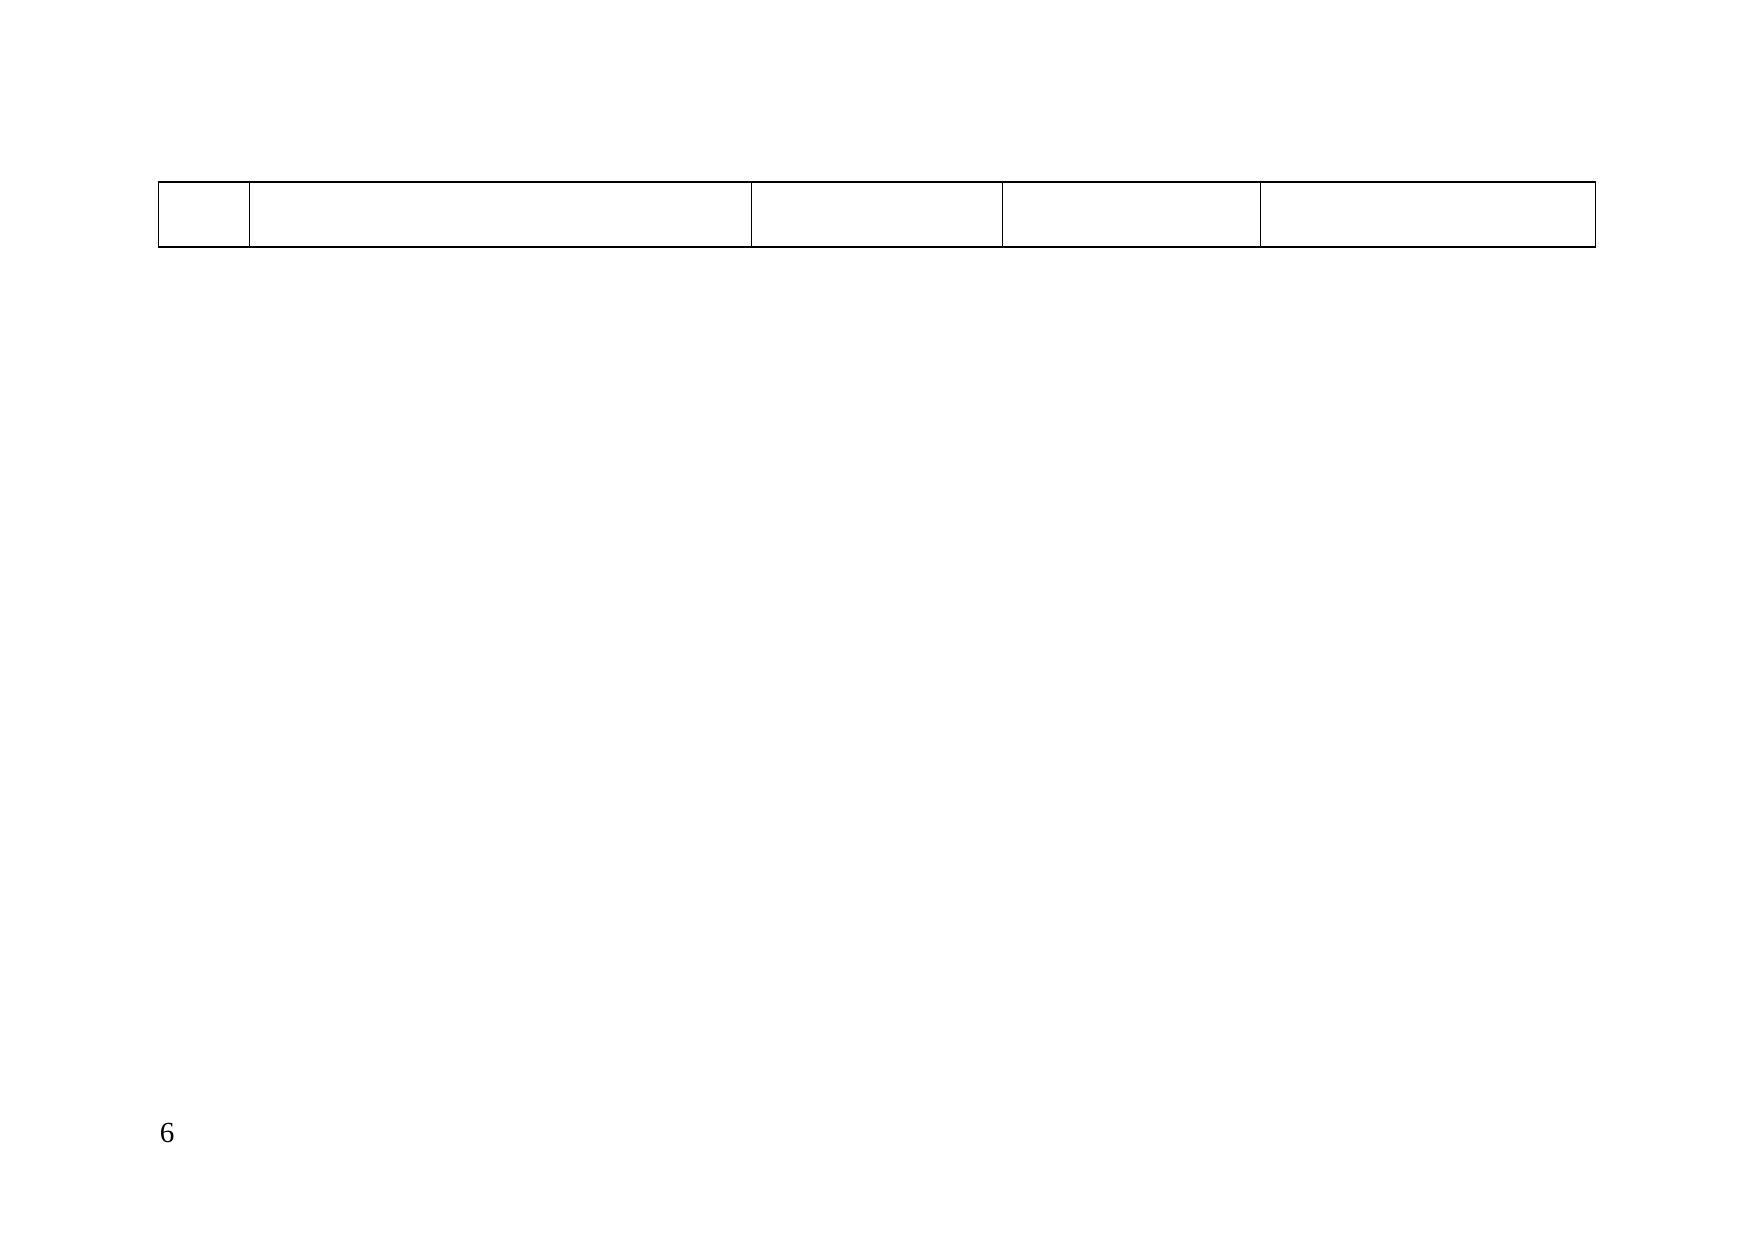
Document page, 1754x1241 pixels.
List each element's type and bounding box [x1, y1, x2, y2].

table_cell [250, 183, 751, 246]
table_cell [752, 183, 1002, 246]
table_cell [1261, 183, 1595, 246]
table_cell [159, 183, 249, 246]
table_cell [1003, 183, 1260, 246]
